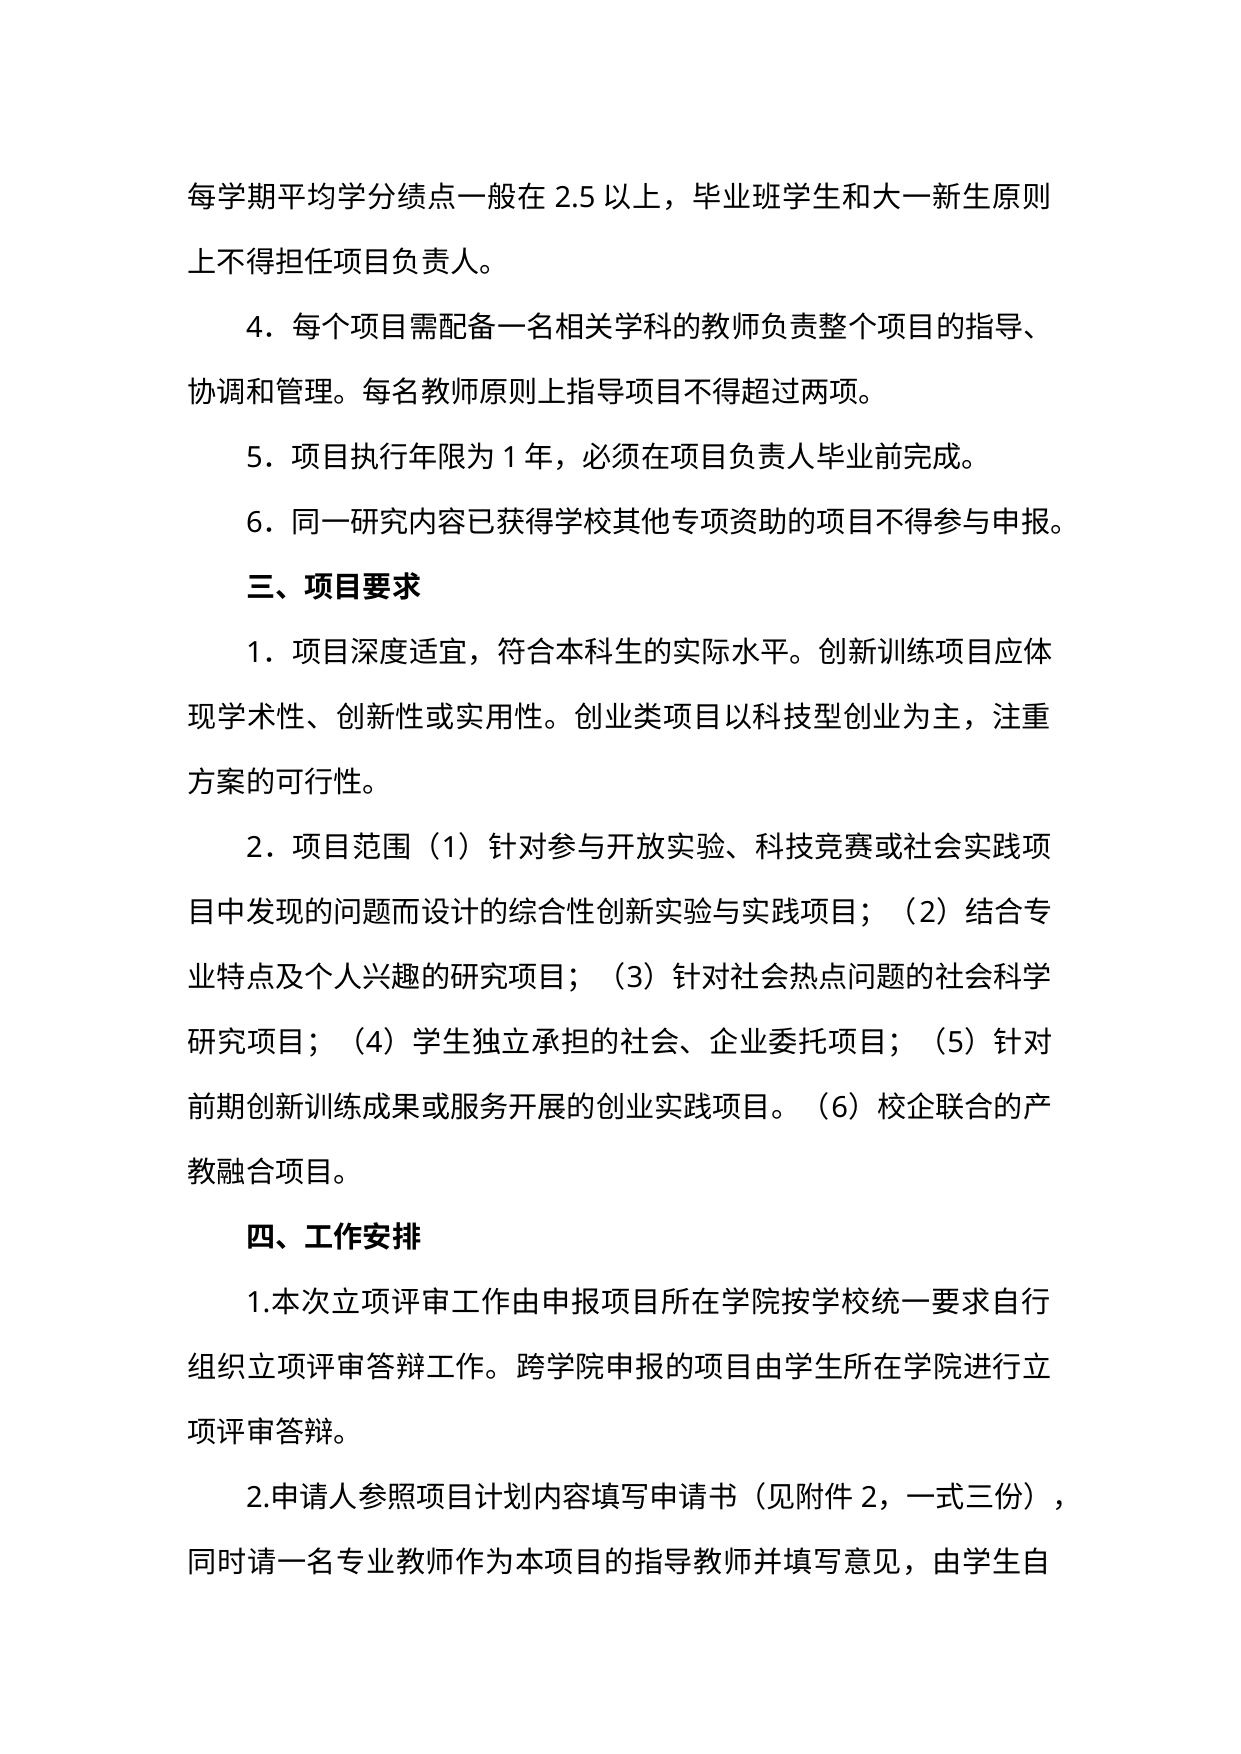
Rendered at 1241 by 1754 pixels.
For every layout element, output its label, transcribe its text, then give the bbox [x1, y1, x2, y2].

text 4．每个项目需配备一名相关学科的教师负责整个项目的指导、协调和管理。每名教师原则上指导项目不得超过两项。 [187, 292, 1053, 422]
text 2．项目范围（1）针对参与开放实验、科技竞赛或社会实践项目中发现的问题而设计的综合性创新实验与实践项目；（2）结合专业特点及个人兴趣的研究项目；（3）针对社会热点问题的社会科学研究项目；（4）学生独立承担的社会、企业委托项目；（5）针对前期创新训练成果或服务开展的创业实践项目。（6）校企联合的产教融合项目。 [187, 812, 1053, 1202]
text 5．项目执行年限为1年，必须在项目负责人毕业前完成。 [187, 422, 1053, 487]
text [187, 162, 1053, 292]
text 三、项目要求 [187, 552, 1053, 617]
text 1.本次立项评审工作由申报项目所在学院按学校统一要求自行组织立项评审答辩工作。跨学院申报的项目由学生所在学院进行立项评审答辩。 [187, 1267, 1053, 1462]
text 四、工作安排 [187, 1202, 1053, 1267]
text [187, 1462, 1053, 1592]
text 6．同一研究内容已获得学校其他专项资助的项目不得参与申报。 [187, 487, 1053, 552]
text 1．项目深度适宜，符合本科生的实际水平。创新训练项目应体现学术性、创新性或实用性。创业类项目以科技型创业为主，注重方案的可行性。 [187, 617, 1053, 812]
